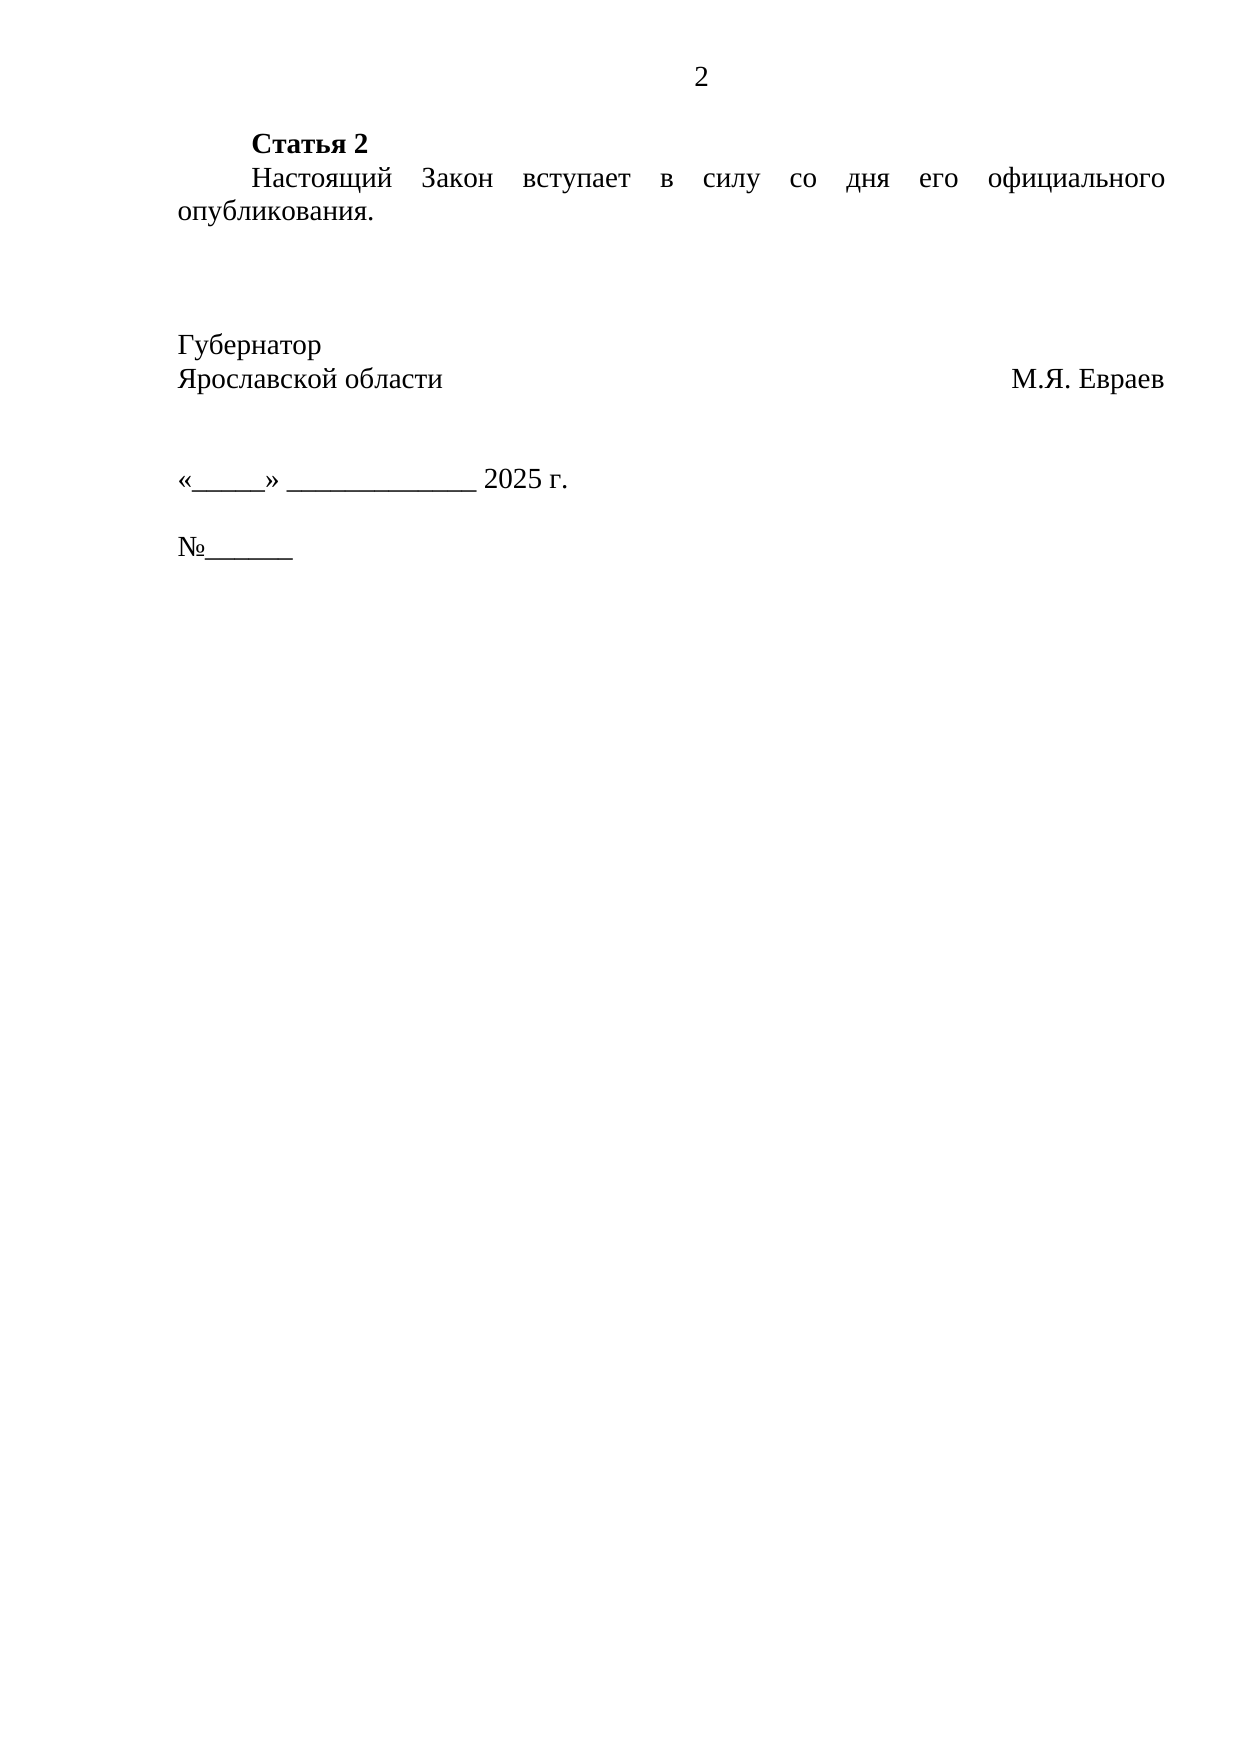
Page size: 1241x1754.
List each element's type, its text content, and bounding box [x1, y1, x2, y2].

text №______ [177, 529, 1167, 562]
text «_____» _____________ 2025 г. [177, 462, 1167, 495]
text Настоящий Закон вступает в силу со дня его официального опубликования. [177, 160, 1167, 227]
text Ярославской области М.Я. Евраев [177, 361, 1167, 394]
text Статья 2 [177, 126, 1167, 160]
text Губернатор [177, 327, 1167, 361]
